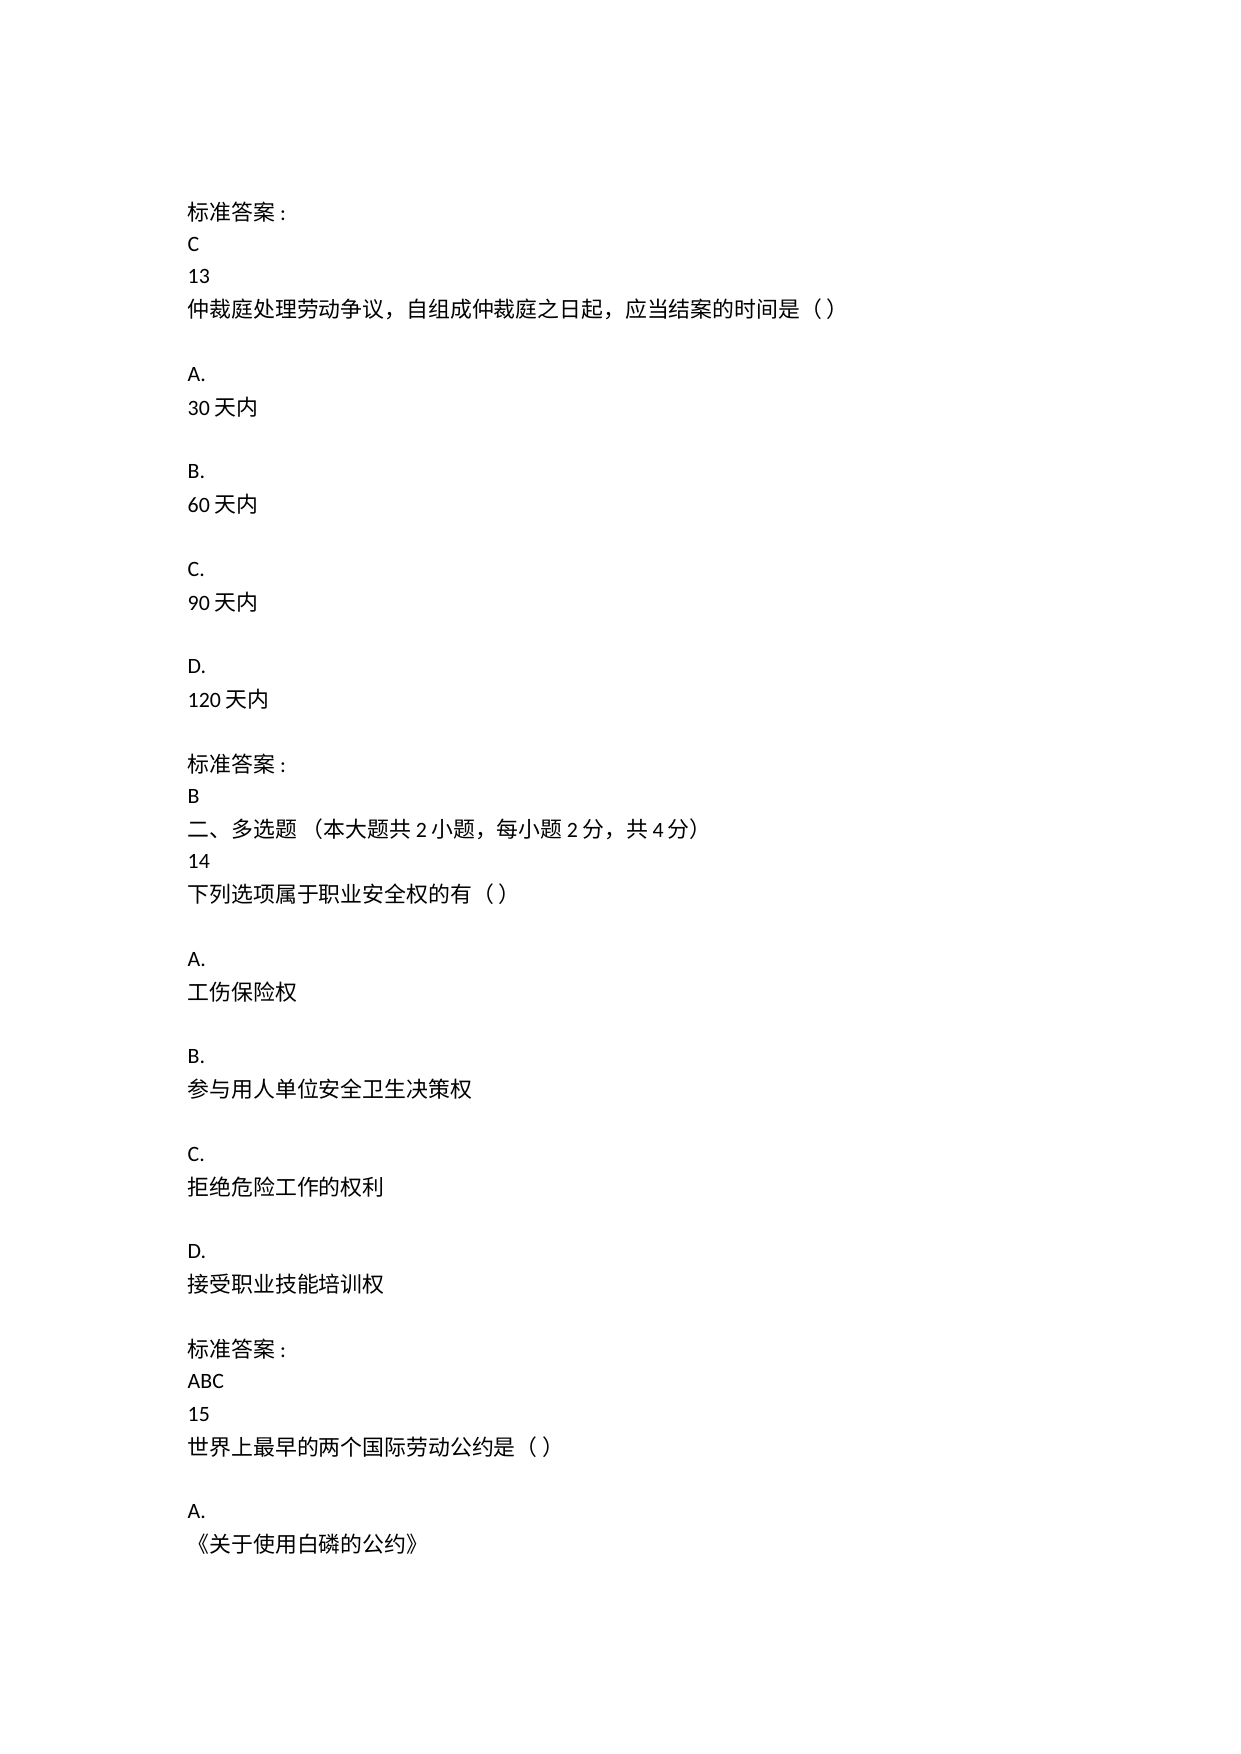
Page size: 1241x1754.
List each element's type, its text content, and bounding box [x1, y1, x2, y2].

text 120天内 [187, 682, 1053, 714]
text A. [187, 1494, 1053, 1527]
text 标准答案 : [187, 1332, 1053, 1364]
text 参与用人单位安全卫生决策权 [187, 1072, 1053, 1104]
text B. [187, 1039, 1053, 1072]
text D. [187, 1234, 1053, 1267]
text 工伤保险权 [187, 974, 1053, 1007]
text 15 [187, 1397, 1053, 1429]
text 14 [187, 844, 1053, 877]
text C. [187, 1137, 1053, 1169]
text A. [187, 942, 1053, 974]
text 标准答案 : [187, 194, 1053, 227]
text B. [187, 454, 1053, 487]
text B [187, 779, 1053, 812]
text 下列选项属于职业安全权的有（ ） [187, 877, 1053, 909]
text 仲裁庭处理劳动争议，自组成仲裁庭之日起，应当结案的时间是（ ） [187, 292, 1053, 324]
text D. [187, 649, 1053, 682]
text A. [187, 357, 1053, 389]
text 接受职业技能培训权 [187, 1267, 1053, 1299]
text C [187, 227, 1053, 259]
text 13 [187, 259, 1053, 292]
text 世界上最早的两个国际劳动公约是（ ） [187, 1429, 1053, 1462]
text 拒绝危险工作的权利 [187, 1169, 1053, 1202]
text ABC [187, 1364, 1053, 1397]
text 标准答案 : [187, 747, 1053, 779]
text 30天内 [187, 389, 1053, 422]
text C. [187, 552, 1053, 584]
text 90天内 [187, 584, 1053, 617]
text 二、多选题 （本大题共2小题，每小题2分，共4分） [187, 812, 1053, 844]
text 《关于使用白磷的公约》 [187, 1527, 1053, 1559]
text 60天内 [187, 487, 1053, 519]
